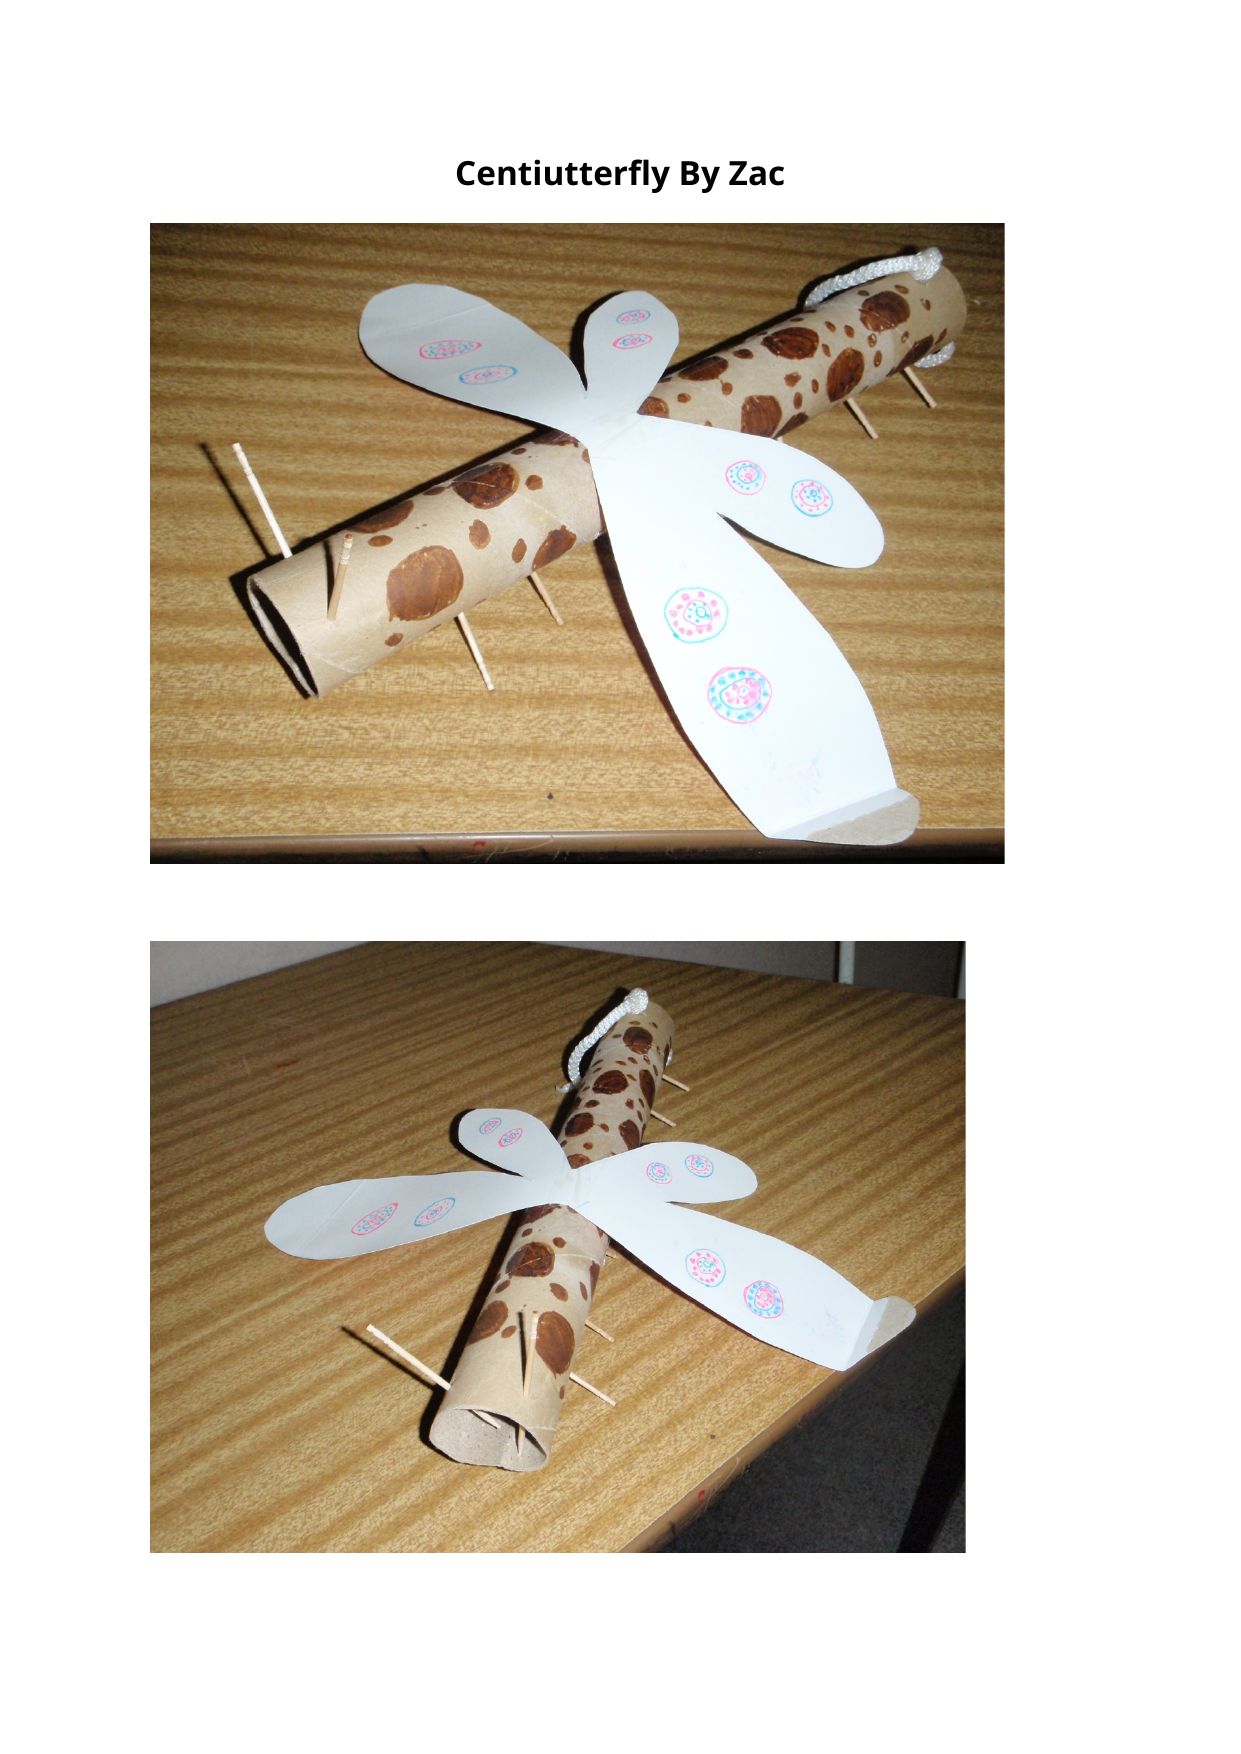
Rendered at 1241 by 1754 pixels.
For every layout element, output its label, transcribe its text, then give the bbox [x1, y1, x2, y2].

picture [150, 941, 966, 1553]
picture [150, 223, 1005, 864]
text Centiutterfly By Zac [150, 150, 1090, 195]
